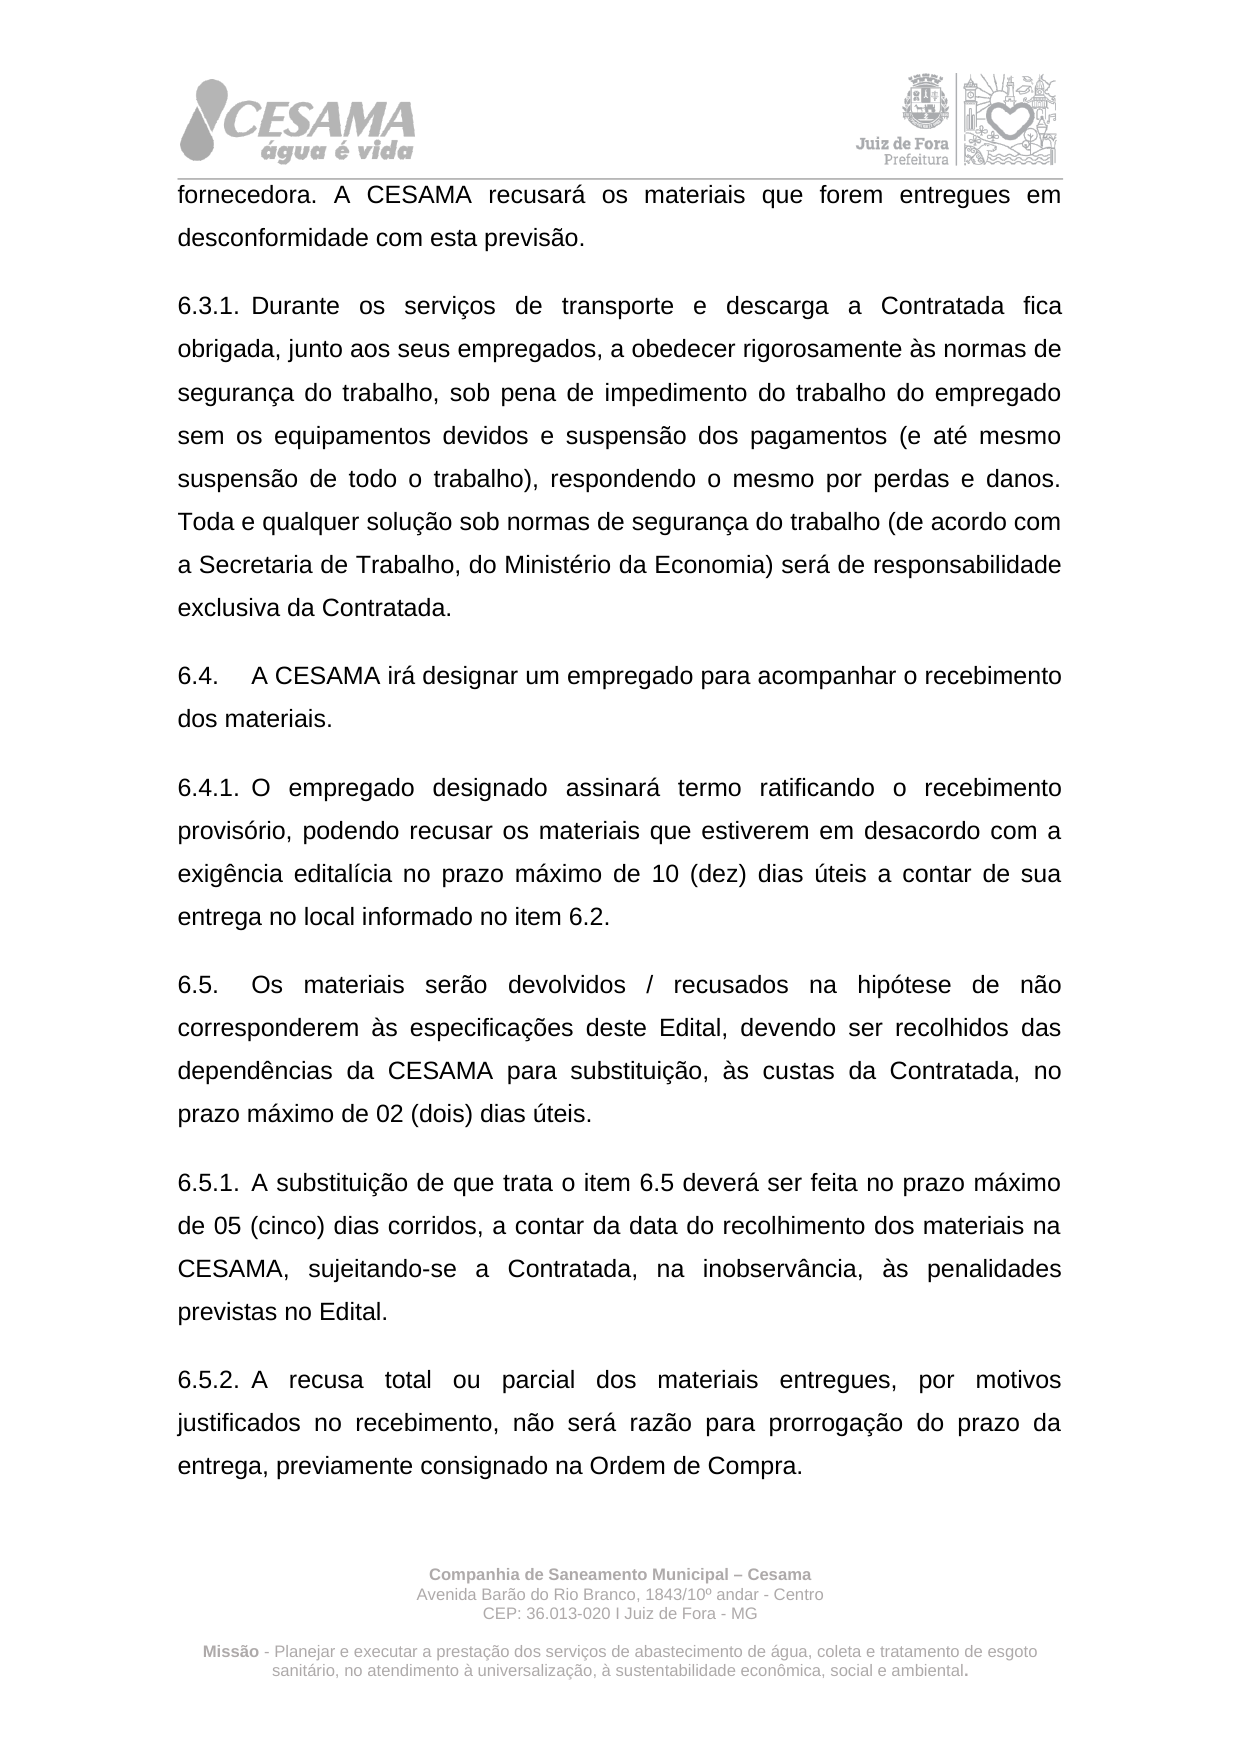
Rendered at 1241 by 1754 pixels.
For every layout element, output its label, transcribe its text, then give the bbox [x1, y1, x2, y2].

picture [177, 73, 1064, 180]
list A CESAMA irá designar um empregado para acompanhar o recebimento dos materiais. [177, 661, 1063, 733]
list A substituição de que trata o item 6.5 deverá ser feita no prazo máximo de 05 (cinco) dias corridos, a contar da data do recolhimento dos materiais na CESAMA, sujeitando-se a Contratada, na inobservância, às penalidades previstas no Edital. [177, 1167, 1063, 1326]
list O empregado designado assinará termo ratificando o recebimento provisório, podendo recusar os materiais que estiverem em desacordo com a exigência editalícia no prazo máximo de 10 (dez) dias úteis a contar de sua entrega no local informado no item 6.2. [177, 772, 1063, 931]
list Os materiais serão devolvidos / recusados na hipótese de não corresponderem às especificações deste Edital, devendo ser recolhidos das dependências da CESAMA para substituição, às custas da Contratada, no prazo máximo de 02 (dois) dias úteis. [177, 970, 1063, 1128]
list A recusa total ou parcial dos materiais entregues, por motivos justificados no recebimento, não será razão para prorrogação do prazo da entrega, previamente consignado na Ordem de Compra. [177, 1365, 1063, 1480]
list Durante os serviços de transporte e descarga a Contratada fica obrigada, junto aos seus empregados, a obedecer rigorosamente às normas de segurança do trabalho, sob pena de impedimento do trabalho do empregado sem os equipamentos devidos e suspensão dos pagamentos (e até mesmo suspensão de todo o trabalho), respondendo o mesmo por perdas e danos. Toda e qualquer solução sob normas de segurança do trabalho (de acordo com a Secretaria de Trabalho, do Ministério da Economia) será de responsabilidade exclusiva da Contratada. [177, 291, 1063, 622]
